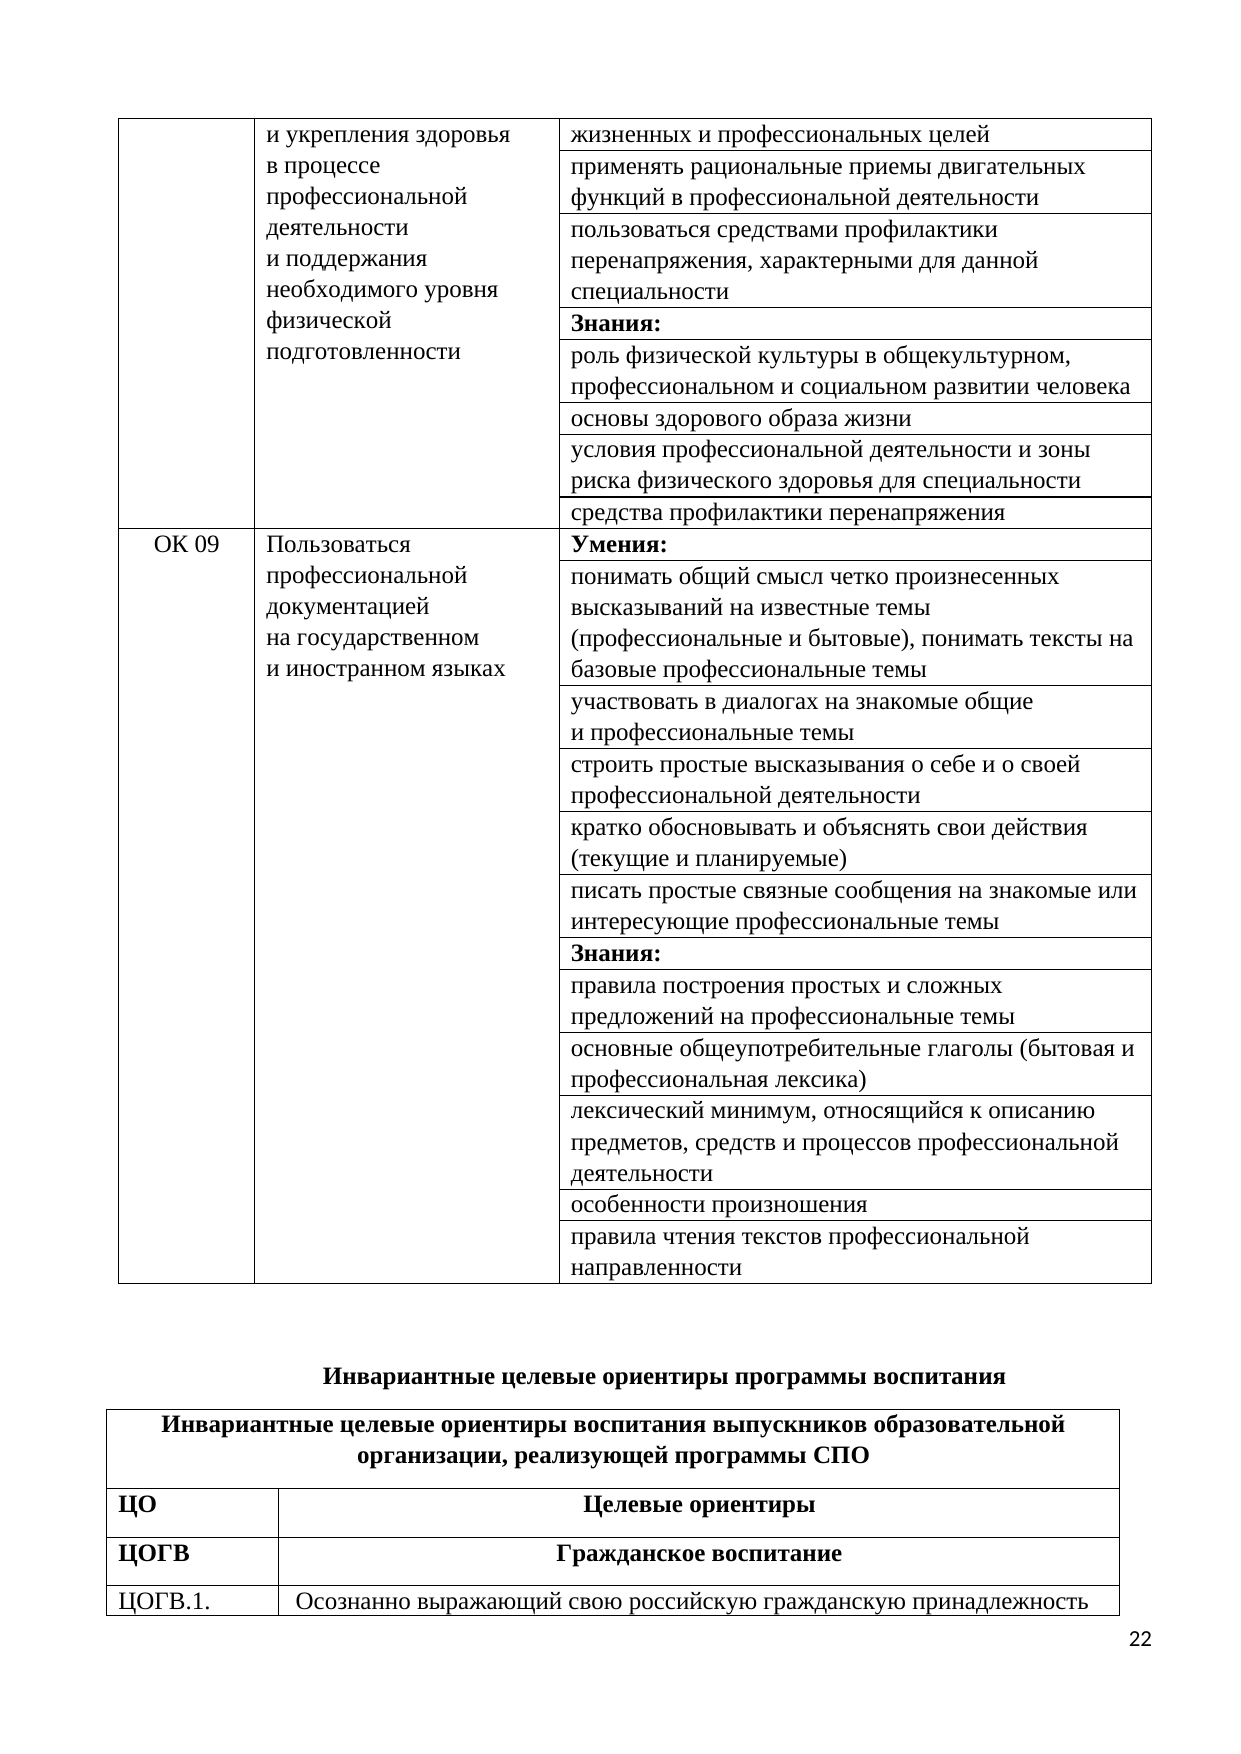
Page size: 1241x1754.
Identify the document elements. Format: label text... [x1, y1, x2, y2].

table_cell ЦОГВ [107, 1538, 278, 1585]
table_cell условия профессиональной деятельности и зоны риска физического здоровья для специальности [560, 435, 1151, 496]
table_cell роль физической культуры в общекультурном, профессиональном и социальном развитии человека [560, 340, 1151, 402]
table_cell писать простые связные сообщения на знакомые или интересующие профессиональные темы [560, 875, 1151, 937]
table_cell основные общеупотребительные глаголы (бытовая и профессиональная лексика) [560, 1033, 1151, 1094]
table_cell Целевые ориентиры [279, 1489, 1119, 1537]
table_cell особенности произношения [560, 1190, 1151, 1220]
table_cell основы здорового образа жизни [560, 403, 1151, 433]
table_cell Умения: [560, 529, 1151, 560]
table_cell правила построения простых и сложных предложений на профессиональные темы [560, 970, 1151, 1032]
table_cell участвовать в диалогах на знакомые общие и профессиональные темы [560, 686, 1151, 748]
table_cell применять рациональные приемы двигательных функций в профессиональной деятельности [560, 151, 1151, 213]
table_cell правила чтения текстов профессиональной направленности [560, 1221, 1151, 1283]
table_cell Знания: [560, 308, 1151, 339]
table_cell Знания: [560, 938, 1151, 969]
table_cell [560, 119, 1151, 150]
table_cell строить простые высказывания о себе и о своей профессиональной деятельности [560, 749, 1151, 811]
table_cell понимать общий смысл четко произнесенных высказываний на известные темы (профессиональные и бытовые), понимать тексты на базовые профессиональные темы [560, 561, 1151, 685]
table_cell Гражданское воспитание [279, 1538, 1119, 1585]
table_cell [279, 1586, 1119, 1615]
table_cell средства профилактики перенапряжения [560, 498, 1151, 528]
table_cell кратко обосновывать и объяснять свои действия (текущие и планируемые) [560, 812, 1151, 874]
table_cell лексический минимум, относящийся к описанию предметов, средств и процессов профессиональной деятельности [560, 1096, 1151, 1188]
table_cell ЦОГВ.1. [107, 1586, 278, 1615]
table_cell ЦО [107, 1489, 278, 1537]
table_cell Пользоваться профессиональной документацией на государственном и иностранном языках [255, 529, 559, 1283]
table_cell пользоваться средствами профилактики перенапряжения, характерными для данной специальности [560, 214, 1151, 307]
text Инвариантные целевые ориентиры программы воспитания [177, 1361, 1152, 1389]
table_cell ОК 09 [119, 529, 254, 1283]
table_header Инвариантные целевые ориентиры воспитания выпускников образовательной организации, реализующей программы СПО [107, 1410, 1119, 1488]
